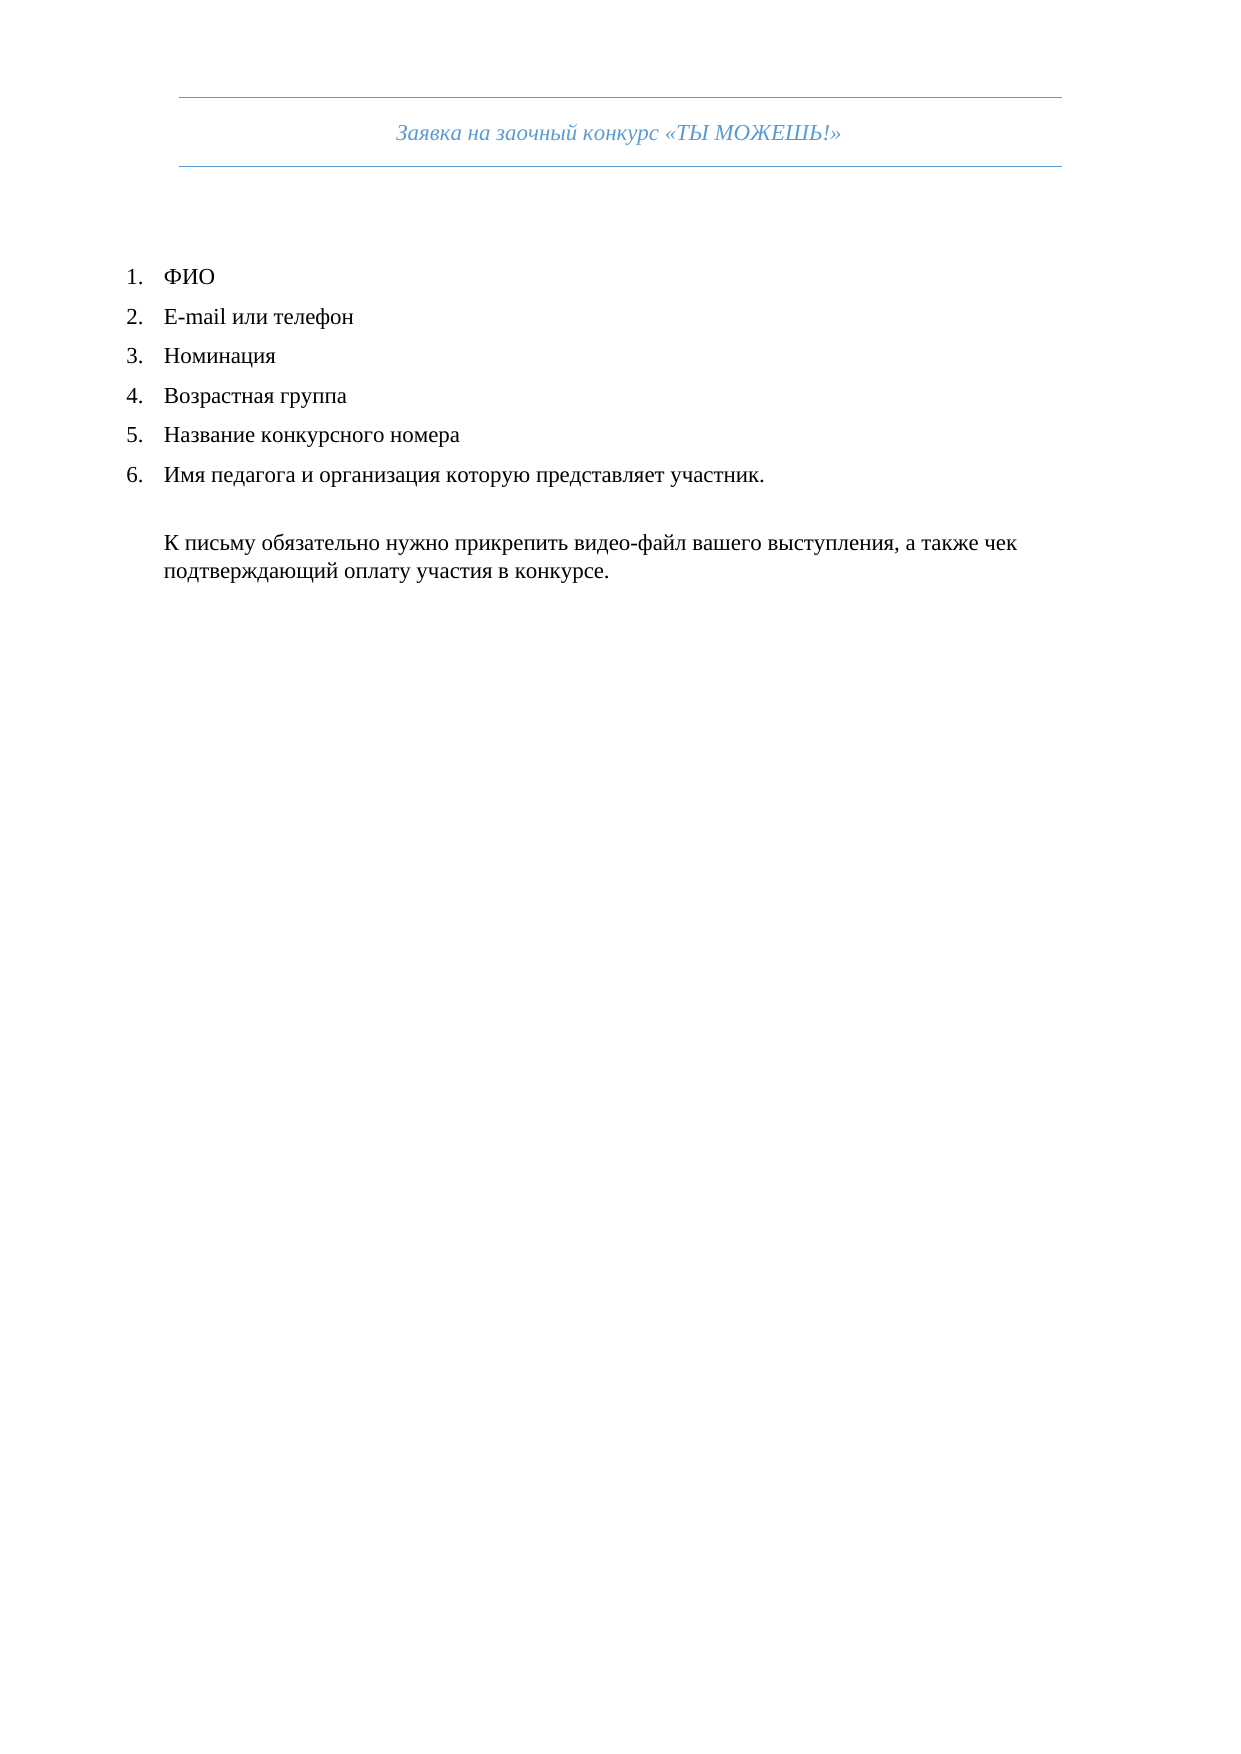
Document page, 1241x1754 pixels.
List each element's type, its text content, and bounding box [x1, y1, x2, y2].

list Номинация [126, 342, 1152, 368]
list Возрастная группа [126, 382, 1152, 408]
list Название конкурсного номера [126, 421, 1152, 447]
list E-mail или телефон [126, 303, 1152, 329]
list К письму обязательно нужно прикрепить видео-файл вашего выступления, а также чек подтверждающий оплату участия в конкурсе. [164, 528, 1152, 583]
list ФИО [126, 263, 1152, 289]
text Заявка на заочный конкурс «ТЫ МОЖЕШЬ!» [179, 98, 1062, 166]
list Имя педагога и организация которую представляет участник. [126, 461, 1152, 487]
